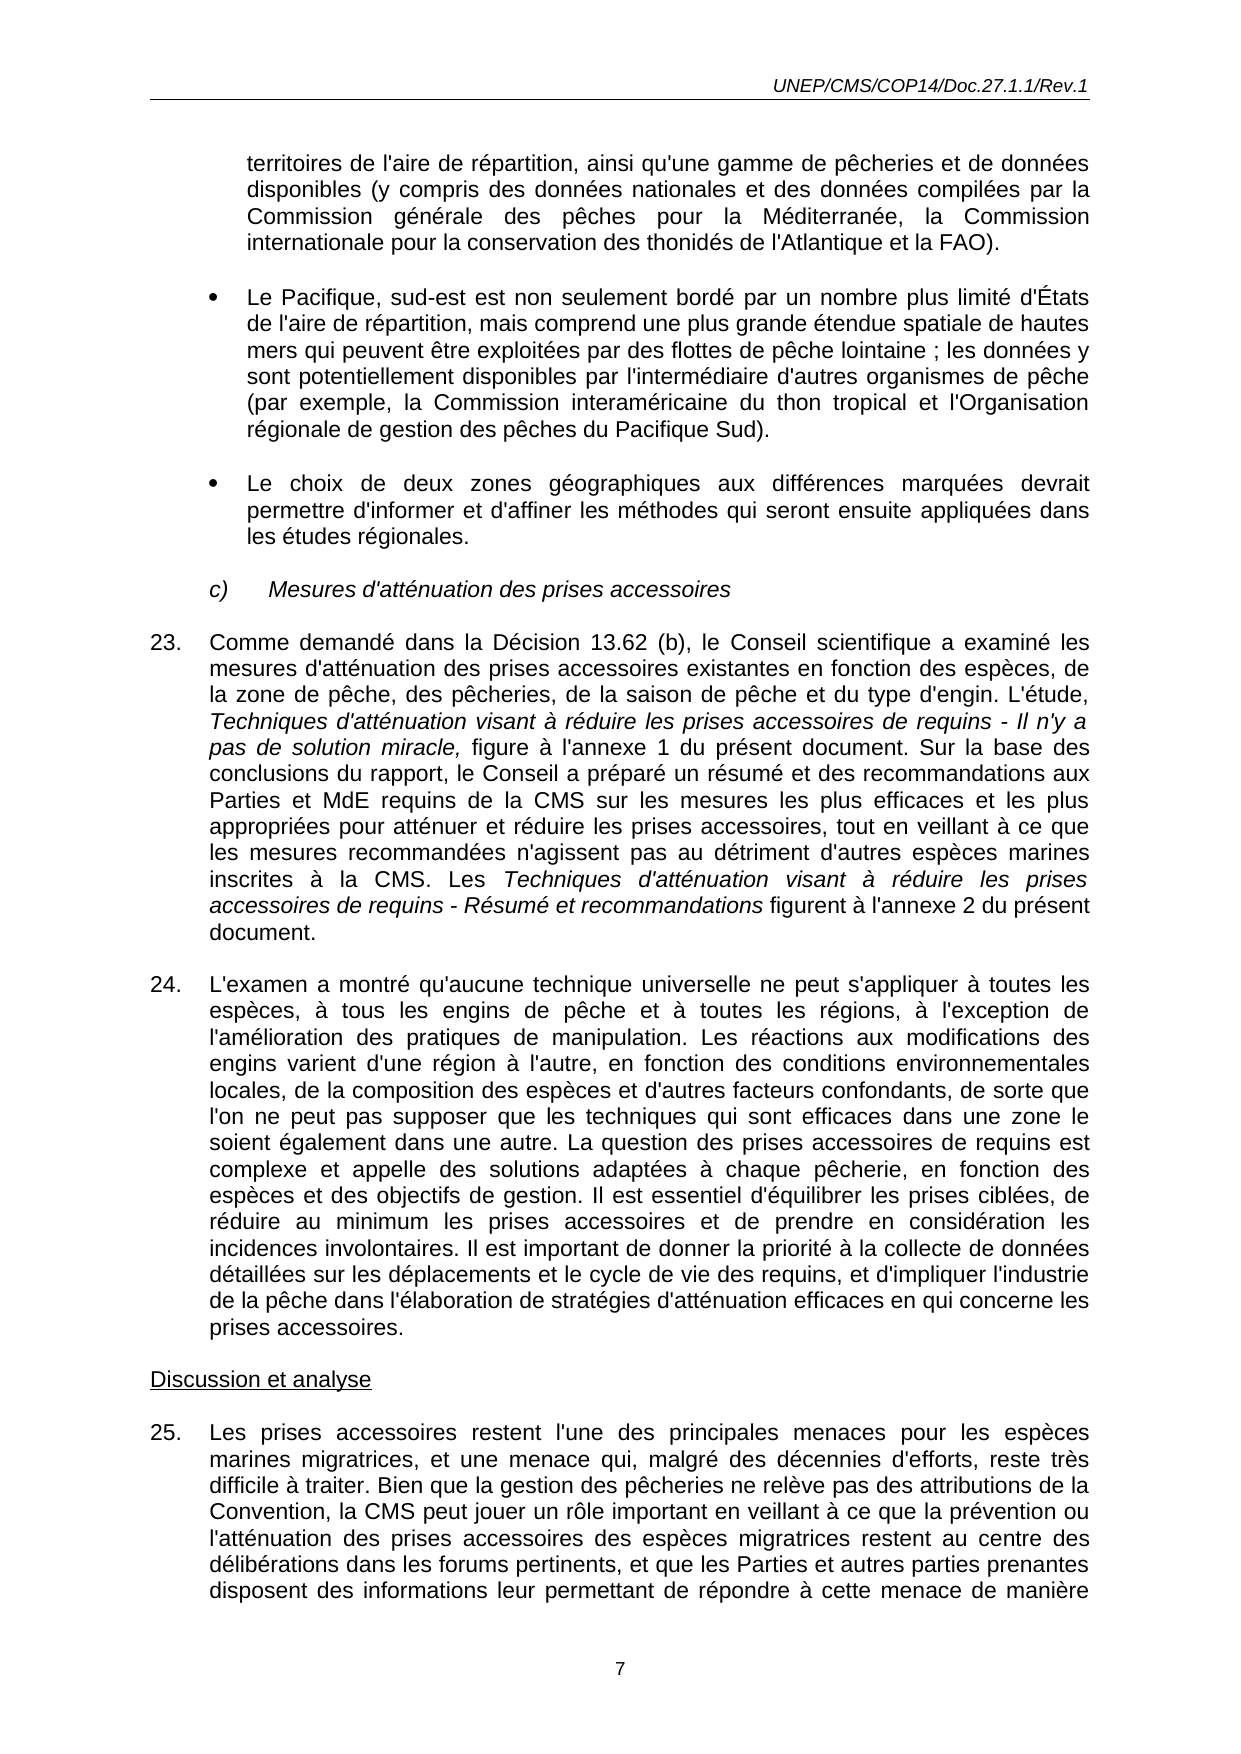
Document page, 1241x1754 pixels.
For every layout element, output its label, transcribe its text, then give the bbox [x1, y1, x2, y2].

list L'examen a montré qu'aucune technique universelle ne peut s'appliquer à toutes les espèces, à tous les engins de pêche et à toutes les régions, à l'exception de l'amélioration des pratiques de manipulation. Les réactions aux modifications des engins varient d'une région à l'autre, en fonction des conditions environnementales locales, de la composition des espèces et d'autres facteurs confondants, de sorte que l'on ne peut pas supposer que les techniques qui sont efficaces dans une zone le soient également dans une autre. La question des prises accessoires de requins est complexe et appelle des solutions adaptées à chaque pêcherie, en fonction des espèces et des objectifs de gestion. Il est essentiel d'équilibrer les prises ciblées, de réduire au minimum les prises accessoires et de prendre en considération les incidences involontaires. Il est important de donner la priorité à la collecte de données détaillées sur les déplacements et le cycle de vie des requins, et d'impliquer l'industrie de la pêche dans l'élaboration de stratégies d'atténuation efficaces en qui concerne les prises accessoires. [150, 971, 1090, 1340]
list Le choix de deux zones géographiques aux différences marquées devrait permettre d'informer et d'affiner les méthodes qui seront ensuite appliquées dans les études régionales. [209, 470, 1090, 549]
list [150, 1419, 1090, 1604]
text Discussion et analyse [150, 1366, 1090, 1393]
list Le Pacifique, sud-est est non seulement bordé par un nombre plus limité d'États de l'aire de répartition, mais comprend une plus grande étendue spatiale de hautes mers qui peuvent être exploitées par des flottes de pêche lointaine ; les données y sont potentiellement disponibles par l'intermédiaire d'autres organismes de pêche (par exemple, la Commission interaméricaine du thon tropical et l'Organisation régionale de gestion des pêches du Pacifique Sud). [209, 284, 1090, 442]
list Mesures d'atténuation des prises accessoires [209, 576, 1090, 602]
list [209, 150, 1090, 255]
list Comme demandé dans la Décision 13.62 (b), le Conseil scientifique a examiné les mesures d'atténuation des prises accessoires existantes en fonction des espèces, de la zone de pêche, des pêcheries, de la saison de pêche et du type d'engin. L'étude, Techniques d'atténuation visant à réduire les prises accessoires de requins - Il n'y a pas de solution miracle, figure à l'annexe 1 du présent document. Sur la base des conclusions du rapport, le Conseil a préparé un résumé et des recommandations aux Parties et MdE requins de la CMS sur les mesures les plus efficaces et les plus appropriées pour atténuer et réduire les prises accessoires, tout en veillant à ce que les mesures recommandées n'agissent pas au détriment d'autres espèces marines inscrites à la CMS. Les Techniques d'atténuation visant à réduire les prises accessoires de requins - Résumé et recommandations figurent à l'annexe 2 du présent document. [150, 628, 1090, 945]
